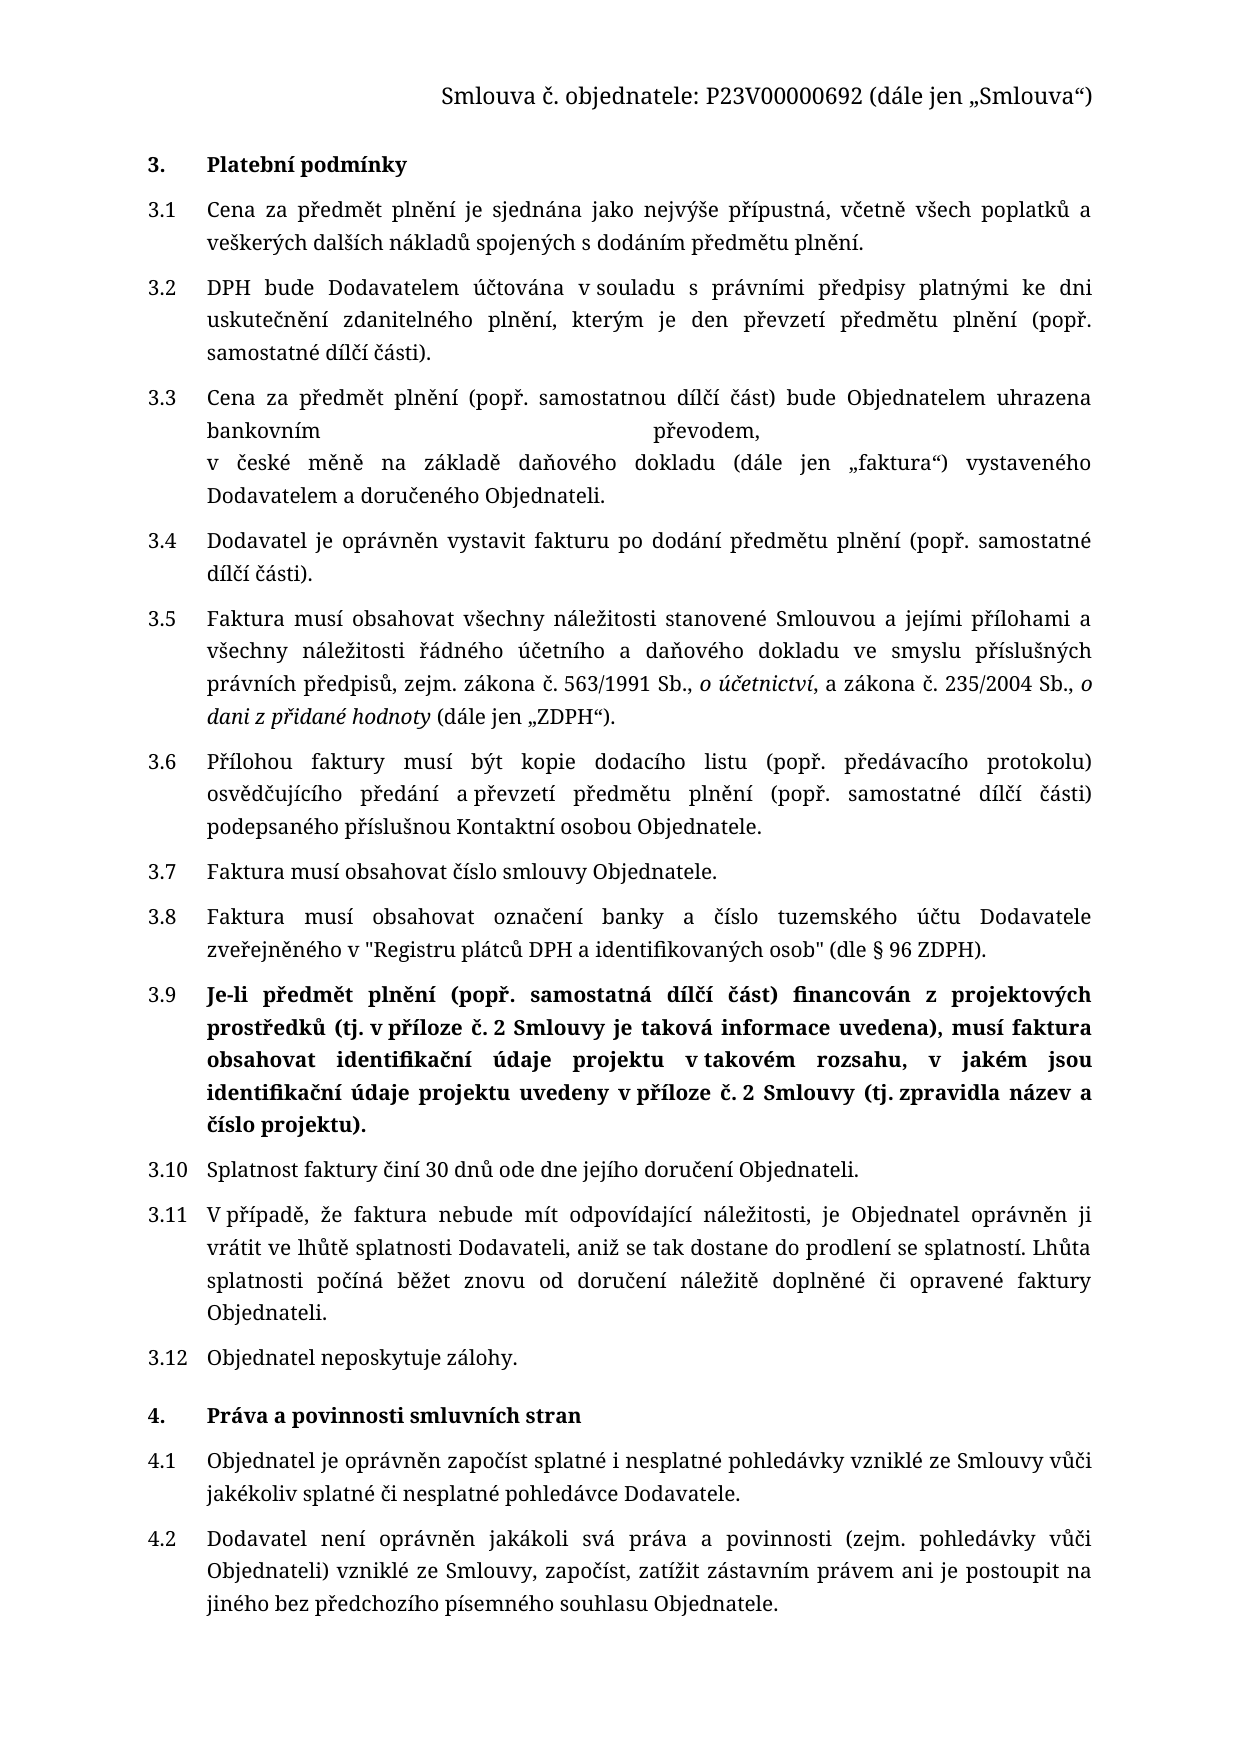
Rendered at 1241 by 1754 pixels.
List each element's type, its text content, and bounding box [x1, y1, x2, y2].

list Faktura musí obsahovat označení banky a číslo tuzemského účtu Dodavatele zveřejněného v "Registru plátců DPH a identifikovaných osob" (dle § 96 ZDPH). [148, 902, 1093, 963]
list Faktura musí obsahovat všechny náležitosti stanovené Smlouvou a jejími přílohami a všechny náležitosti řádného účetního a daňového dokladu ve smyslu příslušných právních předpisů, zejm. zákona č. 563/1991 Sb., o účetnictví, a zákona č. 235/2004 Sb., o dani z přidané hodnoty (dále jen „ZDPH“). [148, 604, 1093, 730]
list Práva a povinnosti smluvních stran [148, 1401, 1093, 1429]
list Splatnost faktury činí 30 dnů ode dne jejího doručení Objednateli. [148, 1156, 1093, 1184]
list Přílohou faktury musí být kopie dodacího listu (popř. předávacího protokolu) osvědčujícího předání a převzetí předmětu plnění (popř. samostatné dílčí části) podepsaného příslušnou Kontaktní osobou Objednatele. [148, 747, 1093, 841]
list Cena za předmět plnění (popř. samostatnou dílčí část) bude Objednatelem uhrazena bankovním převodem, v české měně na základě daňového dokladu (dále jen „faktura“) vystaveného Dodavatelem a doručeného Objednateli. [148, 383, 1093, 509]
list DPH bude Dodavatelem účtována v souladu s právními předpisy platnými ke dni uskutečnění zdanitelného plnění, kterým je den převzetí předmětu plnění (popř. samostatné dílčí části). [148, 273, 1093, 367]
list V případě, že faktura nebude mít odpovídající náležitosti, je Objednatel oprávněn ji vrátit ve lhůtě splatnosti Dodavateli, aniž se tak dostane do prodlení se splatností. Lhůta splatnosti počíná běžet znovu od doručení náležitě doplněné či opravené faktury Objednateli. [148, 1201, 1093, 1327]
list Platební podmínky [148, 150, 1093, 179]
list Objednatel neposkytuje zálohy. [148, 1343, 1093, 1372]
list Faktura musí obsahovat číslo smlouvy Objednatele. [148, 857, 1093, 886]
list Dodavatel není oprávněn jakákoli svá práva a povinnosti (zejm. pohledávky vůči Objednateli) vzniklé ze Smlouvy, započíst, zatížit zástavním právem ani je postoupit na jiného bez předchozího písemného souhlasu Objednatele. [148, 1524, 1093, 1618]
list Cena za předmět plnění je sjednána jako nejvýše přípustná, včetně všech poplatků a veškerých dalších nákladů spojených s dodáním předmětu plnění. [148, 195, 1093, 256]
list Je-li předmět plnění (popř. samostatná dílčí část) financován z projektových prostředků (tj. v příloze č. 2 Smlouvy je taková informace uvedena), musí faktura obsahovat identifikační údaje projektu v takovém rozsahu, v jakém jsou identifikační údaje projektu uvedeny v příloze č. 2 Smlouvy (tj. zpravidla název a číslo projektu). [148, 980, 1093, 1139]
list Objednatel je oprávněn započíst splatné i nesplatné pohledávky vzniklé ze Smlouvy vůči jakékoliv splatné či nesplatné pohledávce Dodavatele. [148, 1446, 1093, 1507]
list Dodavatel je oprávněn vystavit fakturu po dodání předmětu plnění (popř. samostatné dílčí části). [148, 526, 1093, 587]
